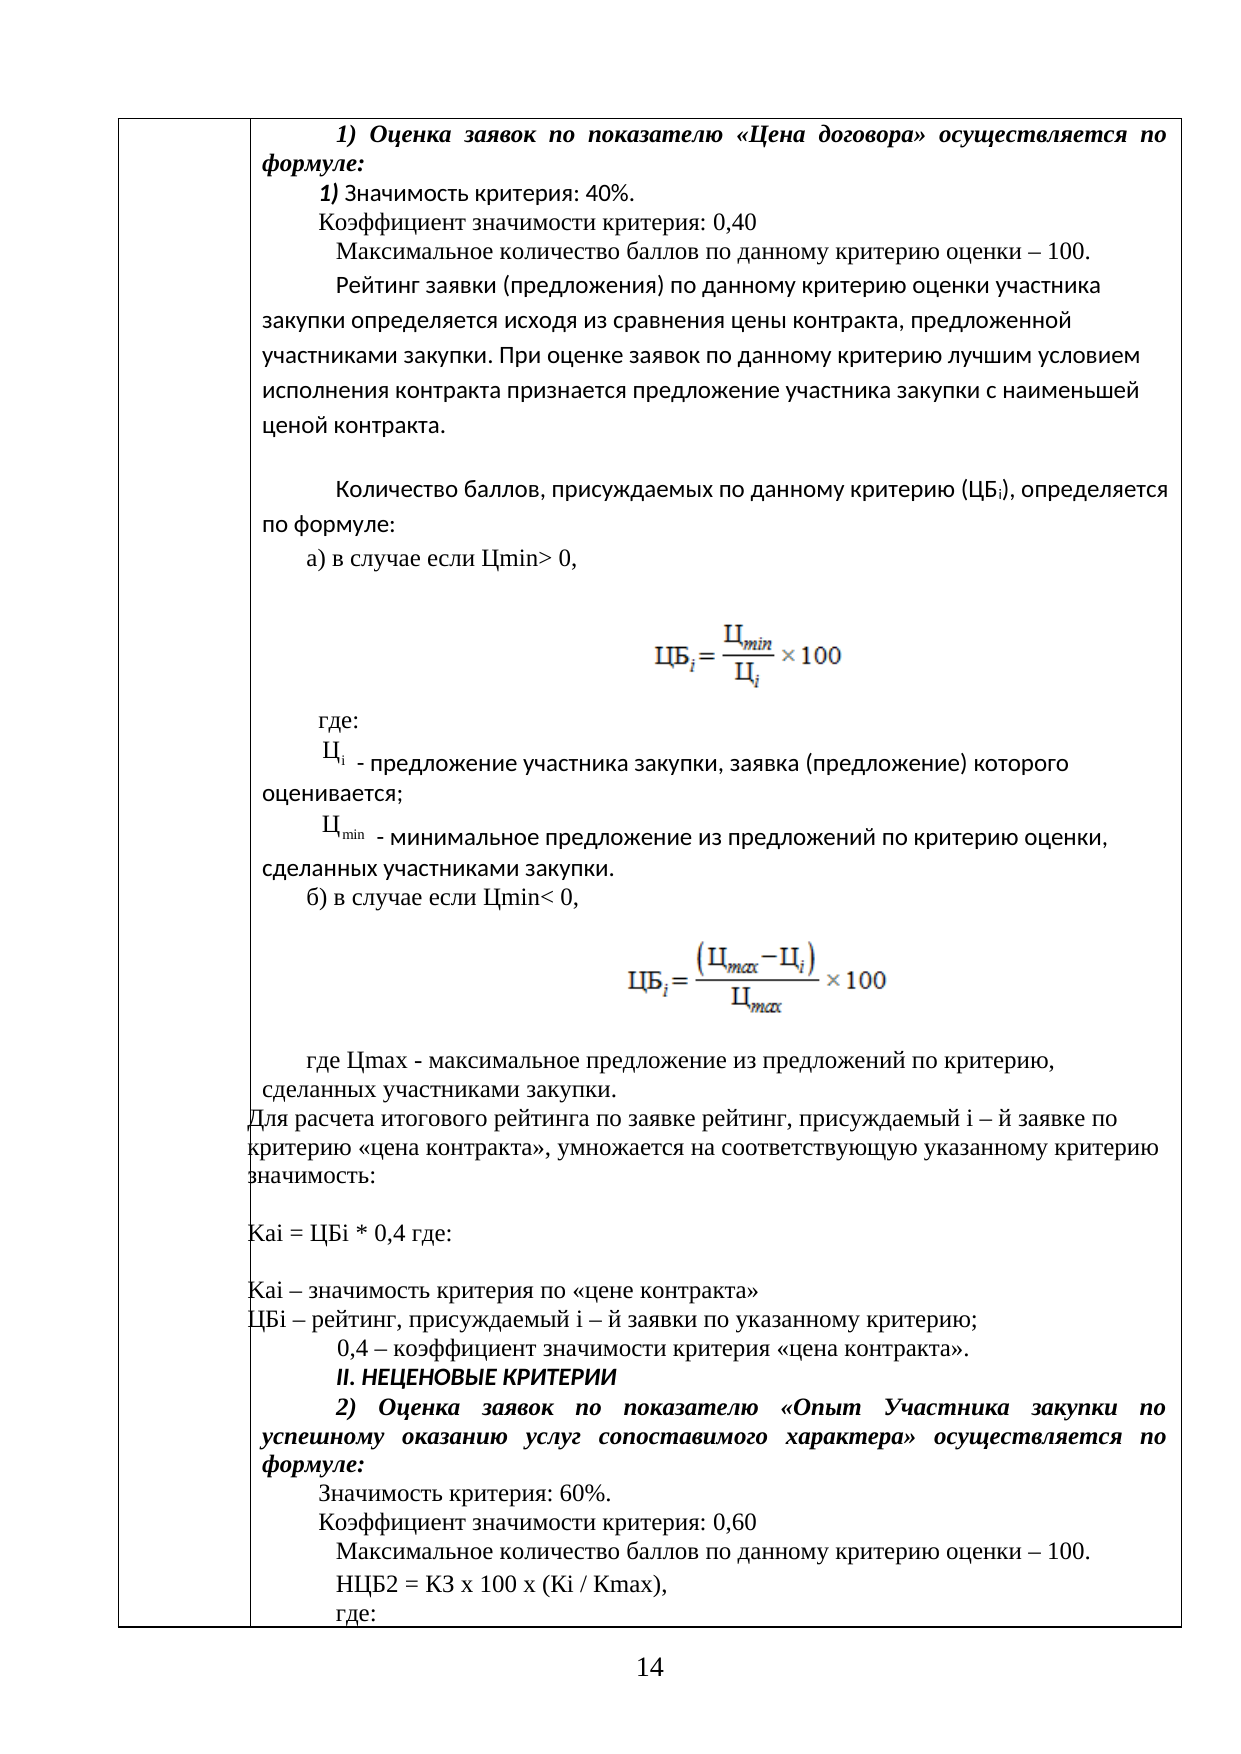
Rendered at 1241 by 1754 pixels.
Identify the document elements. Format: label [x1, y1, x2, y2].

picture [605, 911, 901, 1046]
table_cell [251, 119, 1181, 1626]
table_cell [119, 119, 250, 1626]
picture [635, 600, 853, 705]
